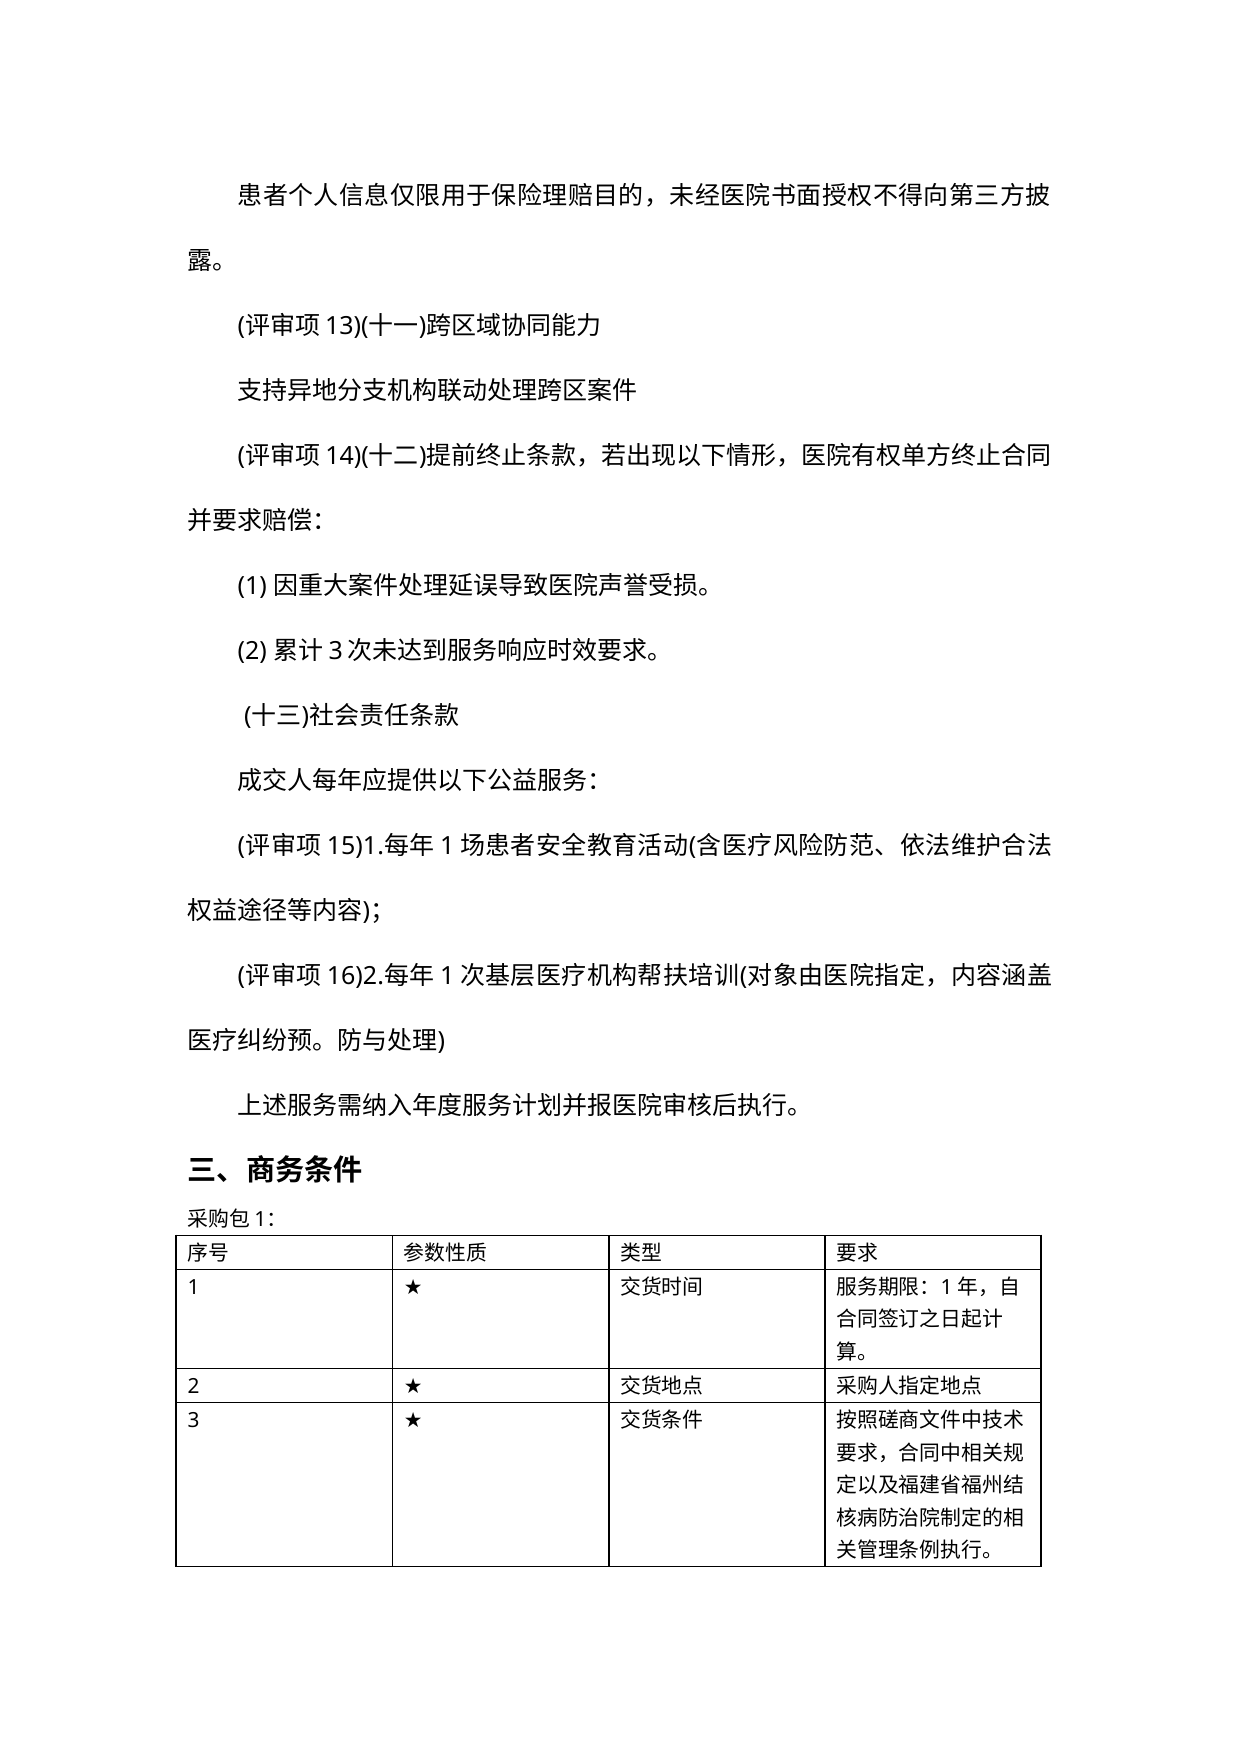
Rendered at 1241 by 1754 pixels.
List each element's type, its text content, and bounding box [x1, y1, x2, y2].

table_cell ★ [393, 1270, 608, 1368]
table_cell 交货地点 [610, 1369, 824, 1402]
table_cell ★ [393, 1403, 608, 1566]
table_header 类型 [610, 1236, 824, 1268]
table_cell 交货时间 [610, 1270, 824, 1368]
text 上述服务需纳入年度服务计划并报医院审核后执行。 [187, 1072, 1053, 1137]
table_cell 2 [177, 1369, 392, 1402]
text (评审项14)(十二)提前终止条款，若出现以下情形，医院有权单方终止合同并要求赔偿： [187, 422, 1053, 552]
text 患者个人信息仅限用于保险理赔目的，未经医院书面授权不得向第三方披露。 [187, 162, 1053, 292]
text (十三)社会责任条款 [187, 682, 1053, 747]
text (2) 累计3次未达到服务响应时效要求。 [187, 617, 1053, 682]
text (评审项13)(十一)跨区域协同能力 [187, 292, 1053, 357]
text (1) 因重大案件处理延误导致医院声誉受损。 [187, 552, 1053, 617]
text 三、商务条件 [187, 1137, 1053, 1202]
table_cell 交货条件 [610, 1403, 824, 1566]
table_header 参数性质 [393, 1236, 608, 1268]
table_cell 采购人指定地点 [826, 1369, 1040, 1402]
text (评审项16)2.每年1次基层医疗机构帮扶培训(对象由医院指定，内容涵盖医疗纠纷预。防与处理) [187, 942, 1053, 1072]
table_cell 1 [177, 1270, 392, 1368]
table_cell ★ [393, 1369, 608, 1402]
text 支持异地分支机构联动处理跨区案件 [187, 357, 1053, 422]
table_cell 按照磋商文件中技术要求，合同中相关规定以及福建省福州结核病防治院制定的相关管理条例执行。 [826, 1403, 1040, 1566]
table_cell 3 [177, 1403, 392, 1566]
table_cell 服务期限：1 年，自合同签订之日起计算。 [826, 1270, 1040, 1368]
text 成交人每年应提供以下公益服务： [187, 747, 1053, 812]
text 采购包1： [187, 1202, 1053, 1234]
text (评审项15)1.每年1场患者安全教育活动(含医疗风险防范、依法维护合法权益途径等内容)； [187, 812, 1053, 942]
table_header 要求 [826, 1236, 1040, 1268]
table_header 序号 [177, 1236, 392, 1268]
